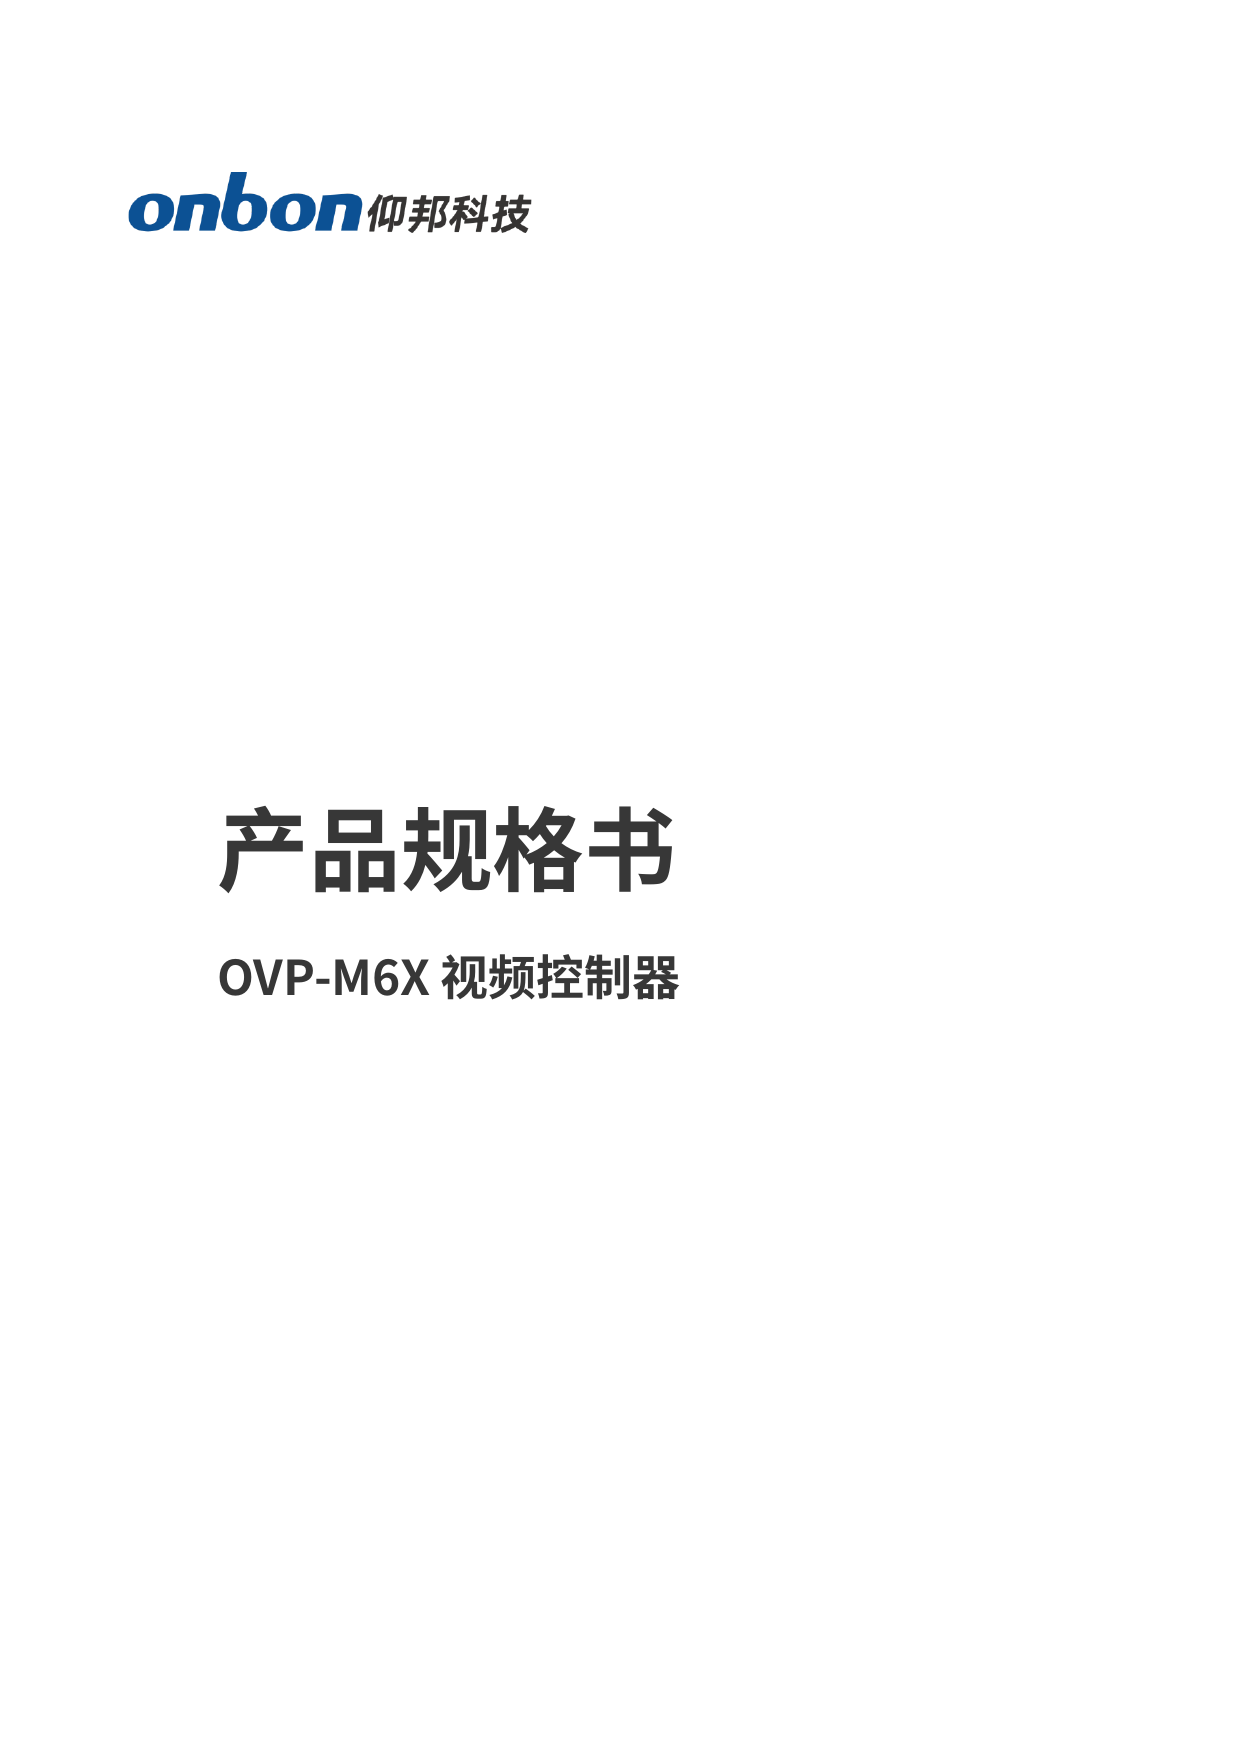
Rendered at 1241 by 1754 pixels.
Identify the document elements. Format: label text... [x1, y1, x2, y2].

picture [128, 172, 532, 233]
text 产品规格书 [217, 763, 1110, 926]
text OVP-M6X视频控制器 [217, 926, 1110, 1023]
